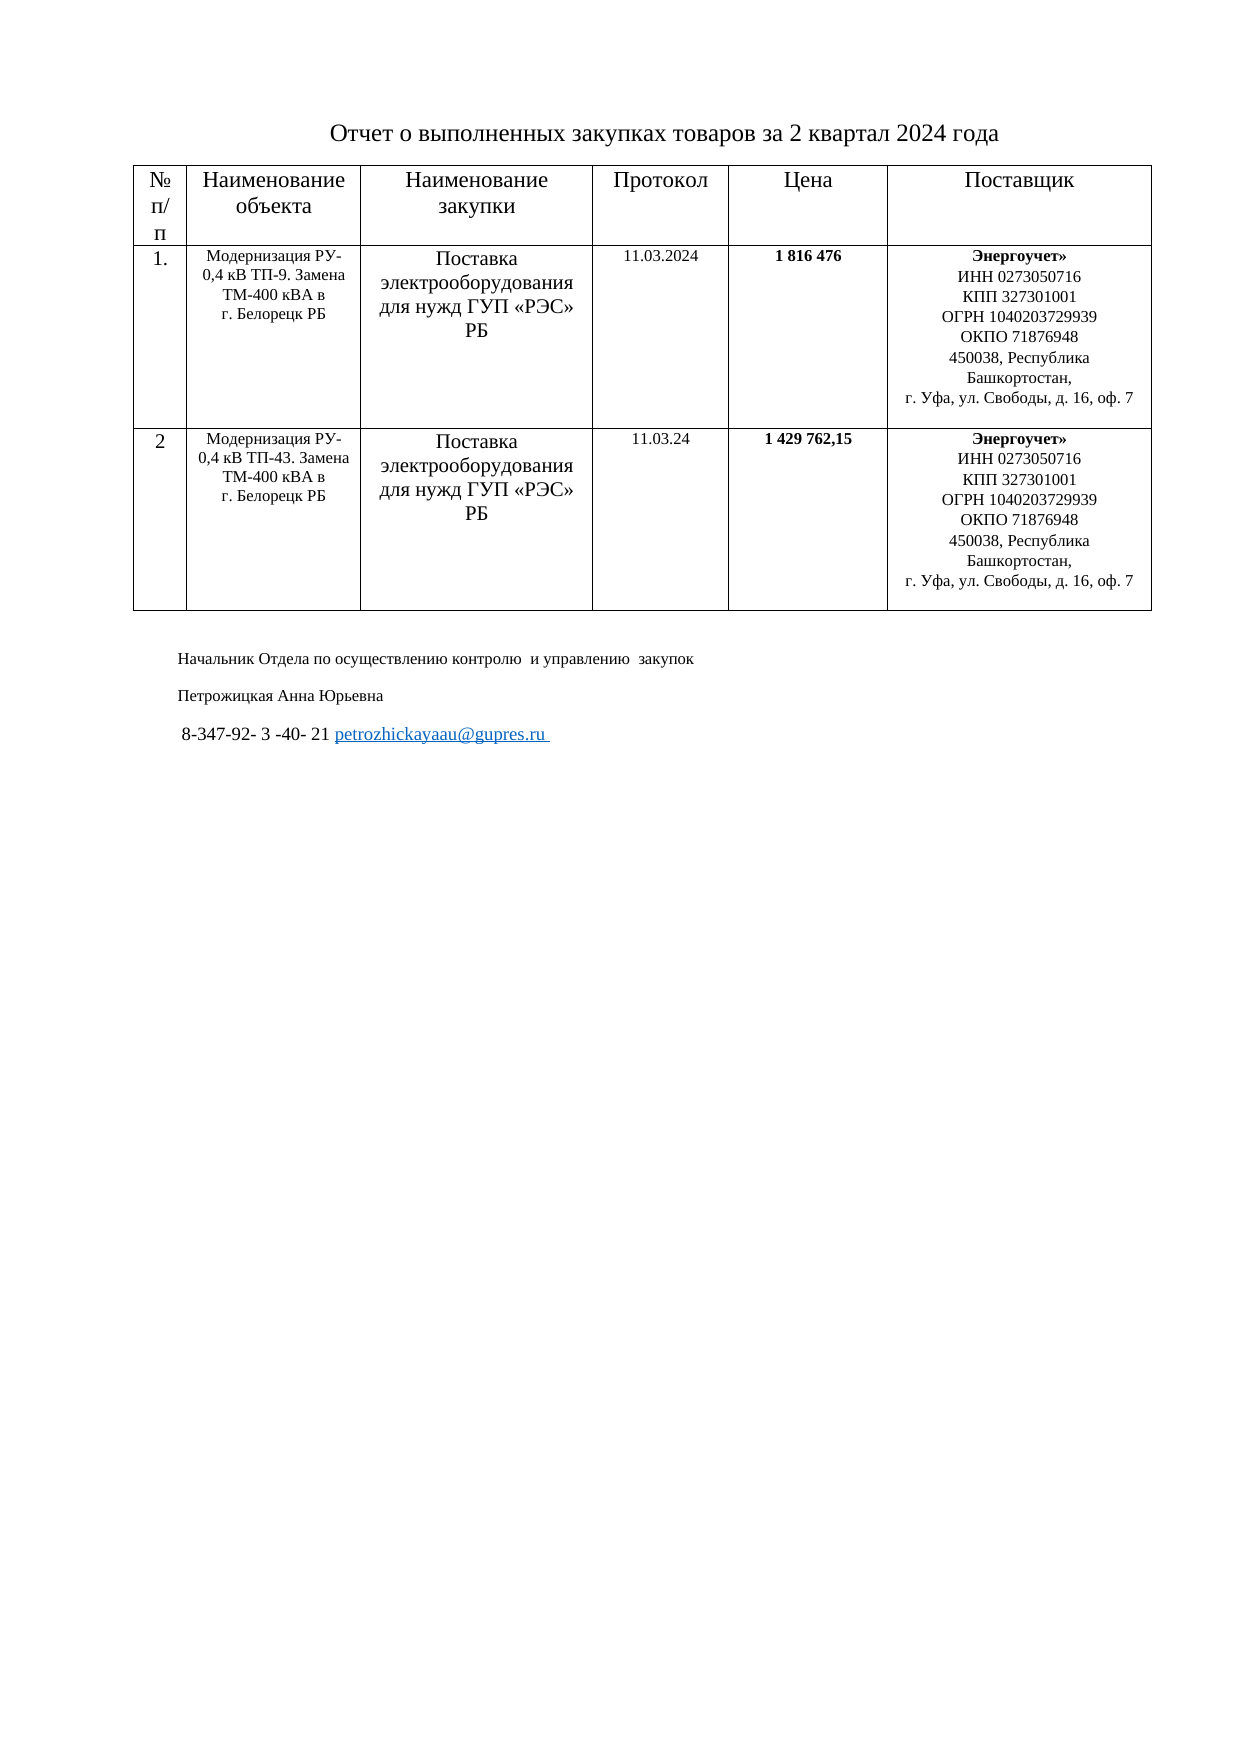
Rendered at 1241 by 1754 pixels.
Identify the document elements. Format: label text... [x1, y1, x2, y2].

table_header Наименование объекта [187, 166, 360, 245]
table_cell 11.03.2024 [593, 246, 728, 428]
table_cell 1 429 762,15 [729, 429, 887, 610]
table_header № п/п [134, 166, 186, 245]
table_cell Энергоучет» ИНН 0273050716 КПП 327301001 ОГРН 1040203729939 ОКПО 71876948 450038, Республика Башкортостан, г. Уфа, ул. Свободы, д. 16, оф. 7 [888, 429, 1151, 610]
table_cell Поставка электрооборудования для нужд ГУП «РЭС» РБ [361, 429, 592, 610]
table_cell 1. [134, 246, 186, 428]
table_cell 2 [134, 429, 186, 610]
table_cell Энергоучет» ИНН 0273050716 КПП 327301001 ОГРН 1040203729939 ОКПО 71876948 450038, Республика Башкортостан, г. Уфа, ул. Свободы, д. 16, оф. 7 [888, 246, 1151, 428]
table_cell 1 816 476 [729, 246, 887, 428]
text Начальник Отдела по осуществлению контролю и управлению закупок [177, 648, 1152, 668]
text 8-347-92- 3 -40- 21 petrozhickayaau@gupres.ru [177, 722, 1152, 744]
table_header Поставщик [888, 166, 1151, 245]
table_cell 11.03.24 [593, 429, 728, 610]
table_cell Модернизация РУ-0,4 кВ ТП-43. Замена ТМ-400 кВА в г. Белорецк РБ [187, 429, 360, 610]
table_cell Модернизация РУ-0,4 кВ ТП-9. Замена ТМ-400 кВА в г. Белорецк РБ [187, 246, 360, 428]
table_header Протокол [593, 166, 728, 245]
text Петрожицкая Анна Юрьевна [177, 685, 1152, 704]
table_header Наименование закупки [361, 166, 592, 245]
table_header Цена [729, 166, 887, 245]
text Отчет о выполненных закупках товаров за 2 квартал 2024 года [177, 118, 1152, 147]
table_cell Поставка электрооборудования для нужд ГУП «РЭС» РБ [361, 246, 592, 428]
